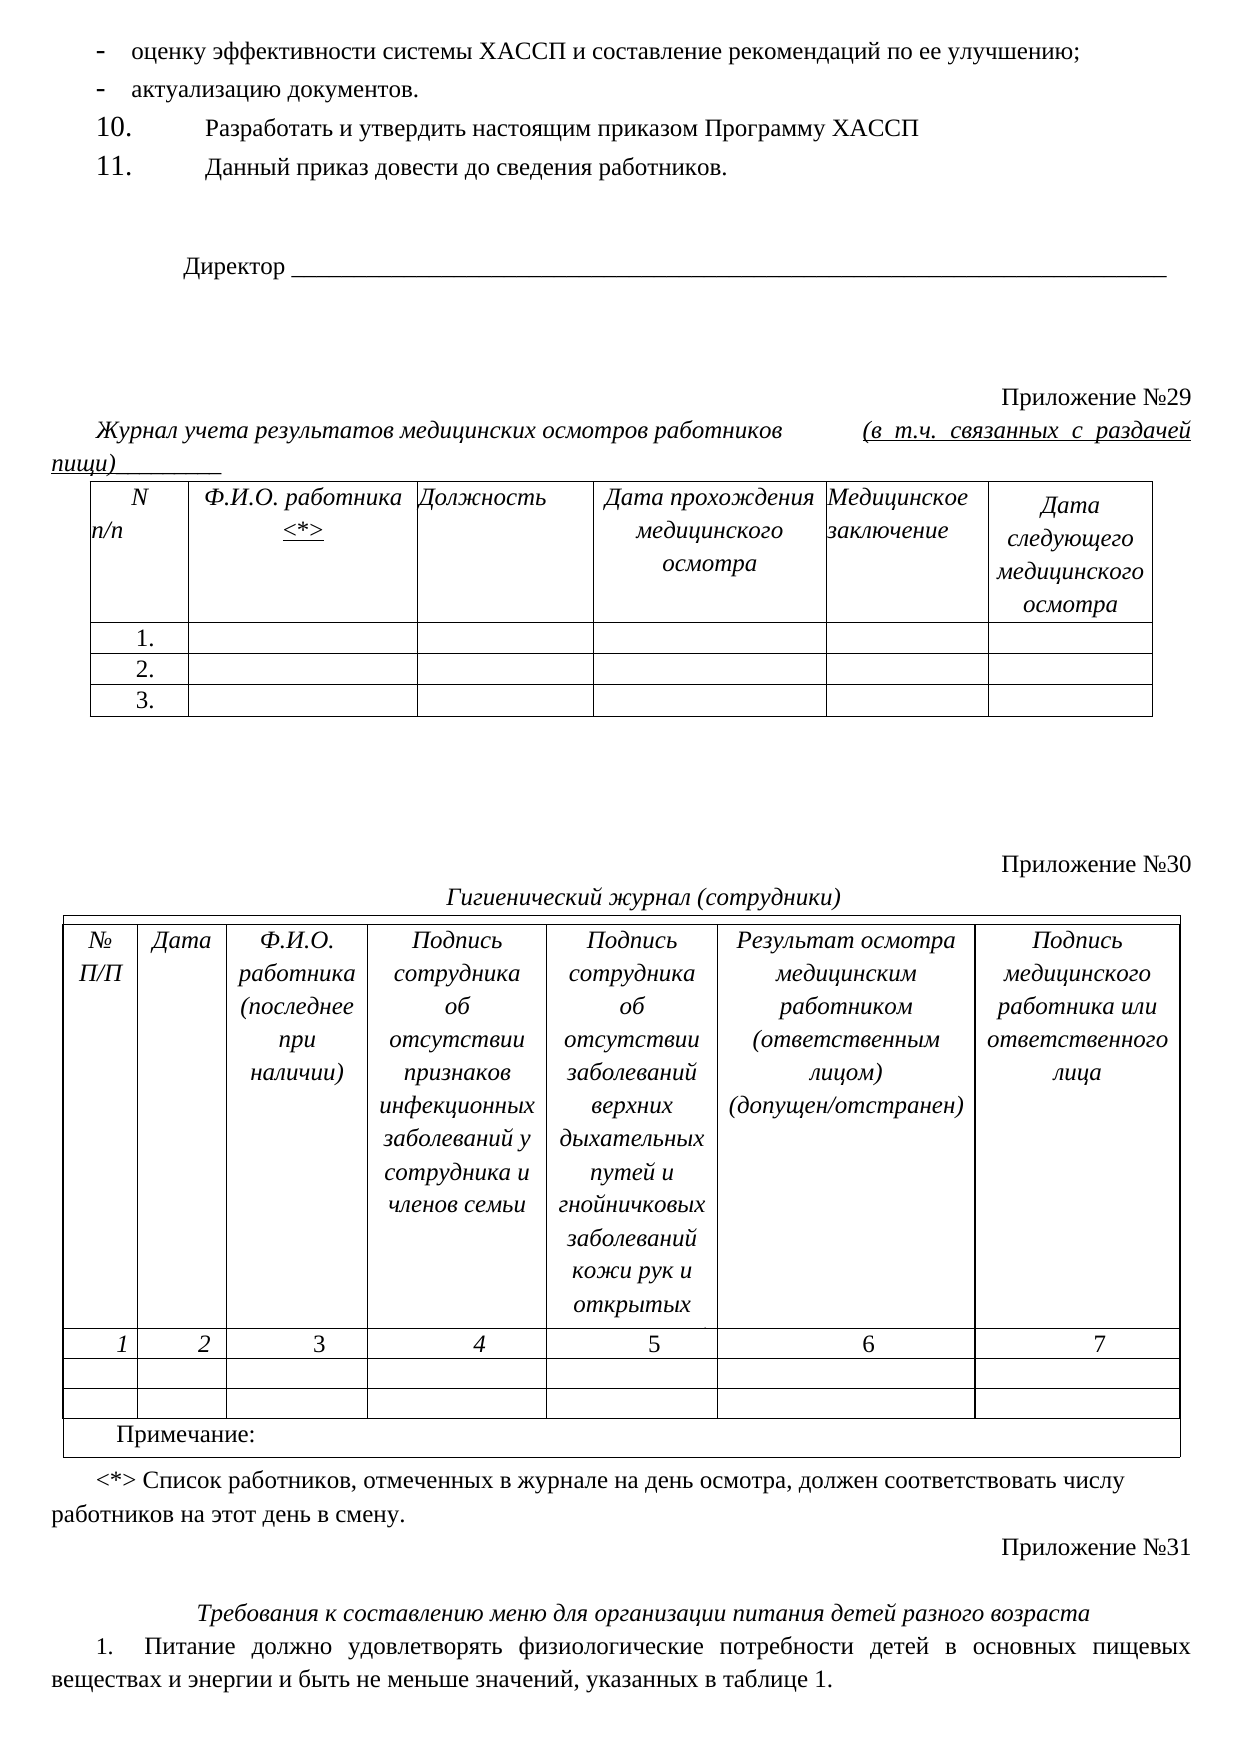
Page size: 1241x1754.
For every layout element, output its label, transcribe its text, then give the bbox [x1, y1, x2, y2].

table_cell [547, 1359, 717, 1388]
table_cell [827, 654, 988, 684]
table_cell [189, 623, 417, 653]
table_header Дата следующего медицинского осмотра [989, 482, 1152, 622]
table_cell [827, 623, 988, 653]
list актуализацию документов. [51, 71, 1191, 104]
table_header Подпись медицинского работника или ответственного лица [976, 925, 1179, 1328]
table_cell 3. [91, 685, 188, 716]
table_cell 1 [64, 1329, 137, 1358]
table_header Дата [138, 925, 226, 1328]
table_cell [989, 654, 1152, 684]
table_cell 2. [91, 654, 188, 684]
table_cell [227, 1389, 367, 1418]
table_cell [138, 1359, 226, 1388]
table_cell [418, 654, 593, 684]
table_cell [718, 1389, 974, 1418]
table_header Подпись сотрудника об отсутствии заболеваний верхних дыхательных путей и гнойничковых заболеваний кожи рук и открытых поверхностей тела [547, 925, 717, 1328]
table_cell [189, 654, 417, 684]
table_header Подпись сотрудника об отсутствии признаков инфекционных заболеваний у сотрудника и членов семьи [368, 925, 546, 1328]
table_cell [989, 623, 1152, 653]
list Данный приказ довести до сведения работников. [51, 148, 1191, 181]
text Гигиенический журнал (сотрудники) [51, 882, 1191, 911]
text Примечание: [72, 1419, 1171, 1448]
list Разработать и утвердить настоящим приказом Программу ХАССП [51, 109, 1191, 143]
table_cell [418, 685, 593, 716]
table_cell 7 [976, 1329, 1179, 1358]
table_cell 4 [368, 1329, 546, 1358]
table_cell [718, 1359, 974, 1388]
table_header № П/П [64, 925, 137, 1328]
table_cell [64, 1359, 137, 1388]
table_header N п/п [91, 482, 188, 622]
table_cell [138, 1389, 226, 1418]
table_cell 3 [227, 1329, 367, 1358]
table_cell [368, 1359, 546, 1388]
text Журнал учета результатов медицинских осмотров работников (в т.ч. связанных с раздачей пищи) [51, 415, 1191, 477]
table_cell [189, 685, 417, 716]
table_cell [976, 1389, 1179, 1418]
table_cell [368, 1389, 546, 1418]
table_header Результат осмотра медицинским работником (ответственным лицом) (допущен/отстранен) [718, 925, 974, 1328]
text <*> Список работников, отмеченных в журнале на день осмотра, должен соответствовать числу работников на этот день в смену. [51, 915, 1191, 1527]
table_cell [827, 685, 988, 716]
table_cell [594, 623, 826, 653]
text Приложение №29 [51, 382, 1191, 411]
table_header Должность [418, 482, 593, 622]
table_cell [418, 623, 593, 653]
table_header Дата прохождения медицинского осмотра [594, 482, 826, 622]
table_cell [547, 1389, 717, 1418]
text Приложение №30 [51, 849, 1191, 878]
table_cell 1. [91, 623, 188, 653]
table_cell [989, 685, 1152, 716]
table_cell 6 [718, 1329, 974, 1358]
text Требования к составлению меню для организации питания детей разного возраста [51, 1598, 1191, 1626]
table_cell [594, 685, 826, 716]
list Питание должно удовлетворять физиологические потребности детей в основных пищевых веществах и энергии и быть не меньше значений, указанных в таблице 1. [51, 1631, 1191, 1692]
table_cell [976, 1359, 1179, 1388]
table_cell [64, 1389, 137, 1418]
list оценку эффективности системы ХАССП и составление рекомендаций по ее улучшению; [51, 32, 1191, 66]
table_header Ф.И.О. работника (последнее при наличии) [227, 925, 367, 1328]
table_cell [227, 1359, 367, 1388]
table_cell 5 [547, 1329, 717, 1358]
text Приложение №31 [51, 1532, 1191, 1560]
table_cell 2 [138, 1329, 226, 1358]
text Директор ______________________________________________________________________ [51, 251, 1191, 280]
table_header Медицинское заключение [827, 482, 988, 622]
table_header Ф.И.О. работника <*> [189, 482, 417, 622]
table_cell [594, 654, 826, 684]
